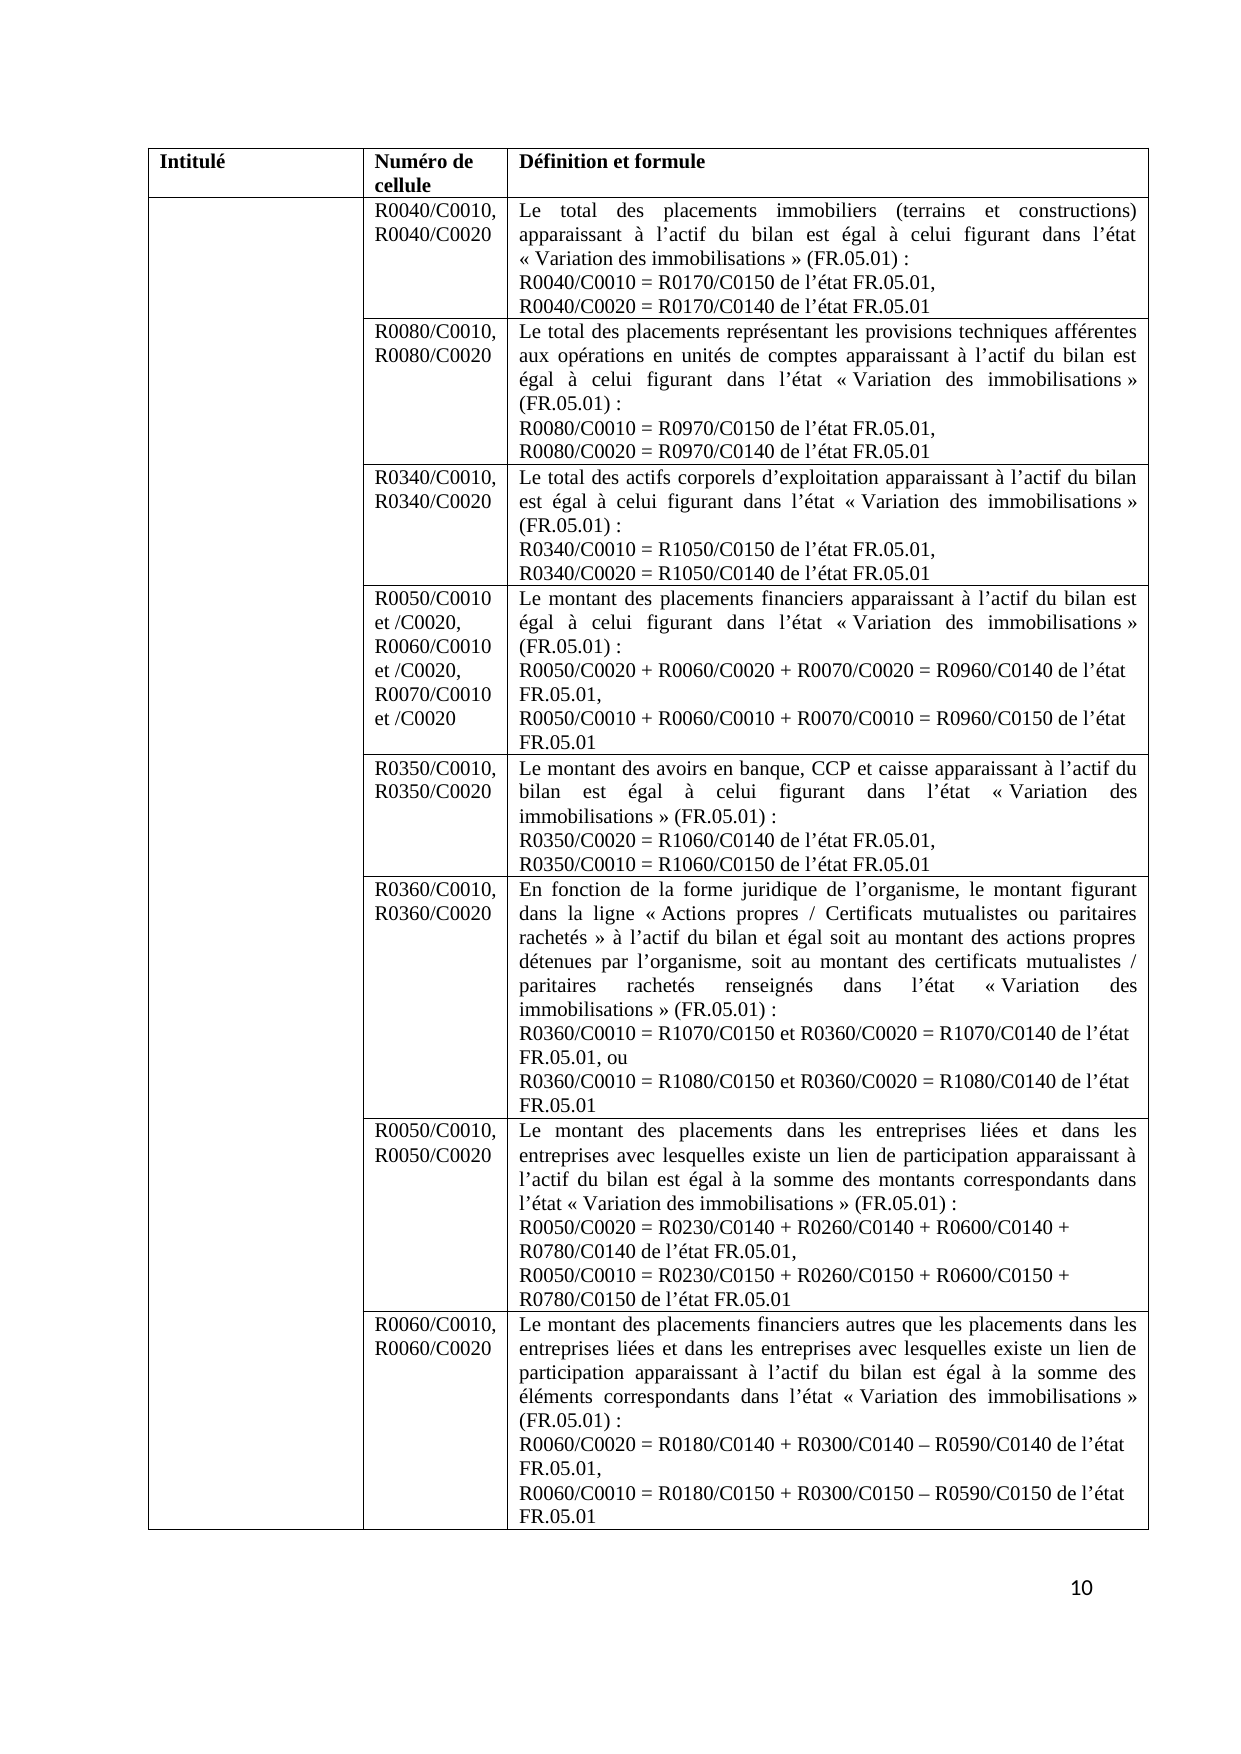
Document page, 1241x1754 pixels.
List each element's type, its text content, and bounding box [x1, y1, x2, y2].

table_cell Le total des placements immobiliers (terrains et constructions) apparaissant à l’actif du bilan est égal à celui figurant dans l’état « Variation des immobilisations » (FR.05.01) : R0040/C0010 = R0170/C0150 de l’état FR.05.01, R0040/C0020 = R0170/C0140 de l’état FR.05.01 [508, 198, 1148, 318]
table_header Définition et formule [508, 149, 1148, 197]
table_cell R0050/C0010 et /C0020, R0060/C0010 et /C0020, R0070/C0010 et /C0020 [364, 586, 507, 754]
table_cell Le total des placements représentant les provisions techniques afférentes aux opérations en unités de comptes apparaissant à l’actif du bilan est égal à celui figurant dans l’état « Variation des immobilisations » (FR.05.01) : R0080/C0010 = R0970/C0150 de l’état FR.05.01, R0080/C0020 = R0970/C0140 de l’état FR.05.01 [508, 319, 1148, 463]
table_cell Le montant des placements dans les entreprises liées et dans les entreprises avec lesquelles existe un lien de participation apparaissant à l’actif du bilan est égal à la somme des montants correspondants dans l’état « Variation des immobilisations » (FR.05.01) : R0050/C0020 = R0230/C0140 + R0260/C0140 + R0600/C0140 + R0780/C0140 de l’état FR.05.01, R0050/C0010 = R0230/C0150 + R0260/C0150 + R0600/C0150 + R0780/C0150 de l’état FR.05.01 [508, 1119, 1148, 1311]
table_cell R0360/C0010, R0360/C0020 [364, 877, 507, 1117]
table_cell R0080/C0010, R0080/C0020 [364, 319, 507, 463]
table_cell Le total des actifs corporels d’exploitation apparaissant à l’actif du bilan est égal à celui figurant dans l’état « Variation des immobilisations » (FR.05.01) : R0340/C0010 = R1050/C0150 de l’état FR.05.01, R0340/C0020 = R1050/C0140 de l’état FR.05.01 [508, 465, 1148, 585]
table_cell R0060/C0010, R0060/C0020 [364, 1312, 507, 1528]
table_cell Le montant des placements financiers apparaissant à l’actif du bilan est égal à celui figurant dans l’état « Variation des immobilisations » (FR.05.01) : R0050/C0020 + R0060/C0020 + R0070/C0020 = R0960/C0140 de l’état FR.05.01, R0050/C0010 + R0060/C0010 + R0070/C0010 = R0960/C0150 de l’état FR.05.01 [508, 586, 1148, 754]
table_header Intitulé [149, 149, 363, 197]
table_cell Le montant des placements financiers autres que les placements dans les entreprises liées et dans les entreprises avec lesquelles existe un lien de participation apparaissant à l’actif du bilan est égal à la somme des éléments correspondants dans l’état « Variation des immobilisations » (FR.05.01) : R0060/C0020 = R0180/C0140 + R0300/C0140 – R0590/C0140 de l’état FR.05.01, R0060/C0010 = R0180/C0150 + R0300/C0150 – R0590/C0150 de l’état FR.05.01 [508, 1312, 1148, 1528]
table_cell R0050/C0010, R0050/C0020 [364, 1119, 507, 1311]
table_cell R0040/C0010, R0040/C0020 [364, 198, 507, 318]
table_cell En fonction de la forme juridique de l’organisme, le montant figurant dans la ligne « Actions propres / Certificats mutualistes ou paritaires rachetés » à l’actif du bilan et égal soit au montant des actions propres détenues par l’organisme, soit au montant des certificats mutualistes / paritaires rachetés renseignés dans l’état « Variation des immobilisations » (FR.05.01) : R0360/C0010 = R1070/C0150 et R0360/C0020 = R1070/C0140 de l’état FR.05.01, ou R0360/C0010 = R1080/C0150 et R0360/C0020 = R1080/C0140 de l’état FR.05.01 [508, 877, 1148, 1117]
table_cell R0350/C0010, R0350/C0020 [364, 755, 507, 876]
table_header Numéro de cellule [364, 149, 507, 197]
table_cell Le montant des avoirs en banque, CCP et caisse apparaissant à l’actif du bilan est égal à celui figurant dans l’état « Variation des immobilisations » (FR.05.01) : R0350/C0020 = R1060/C0140 de l’état FR.05.01, R0350/C0010 = R1060/C0150 de l’état FR.05.01 [508, 755, 1148, 876]
table_cell R0340/C0010, R0340/C0020 [364, 465, 507, 585]
